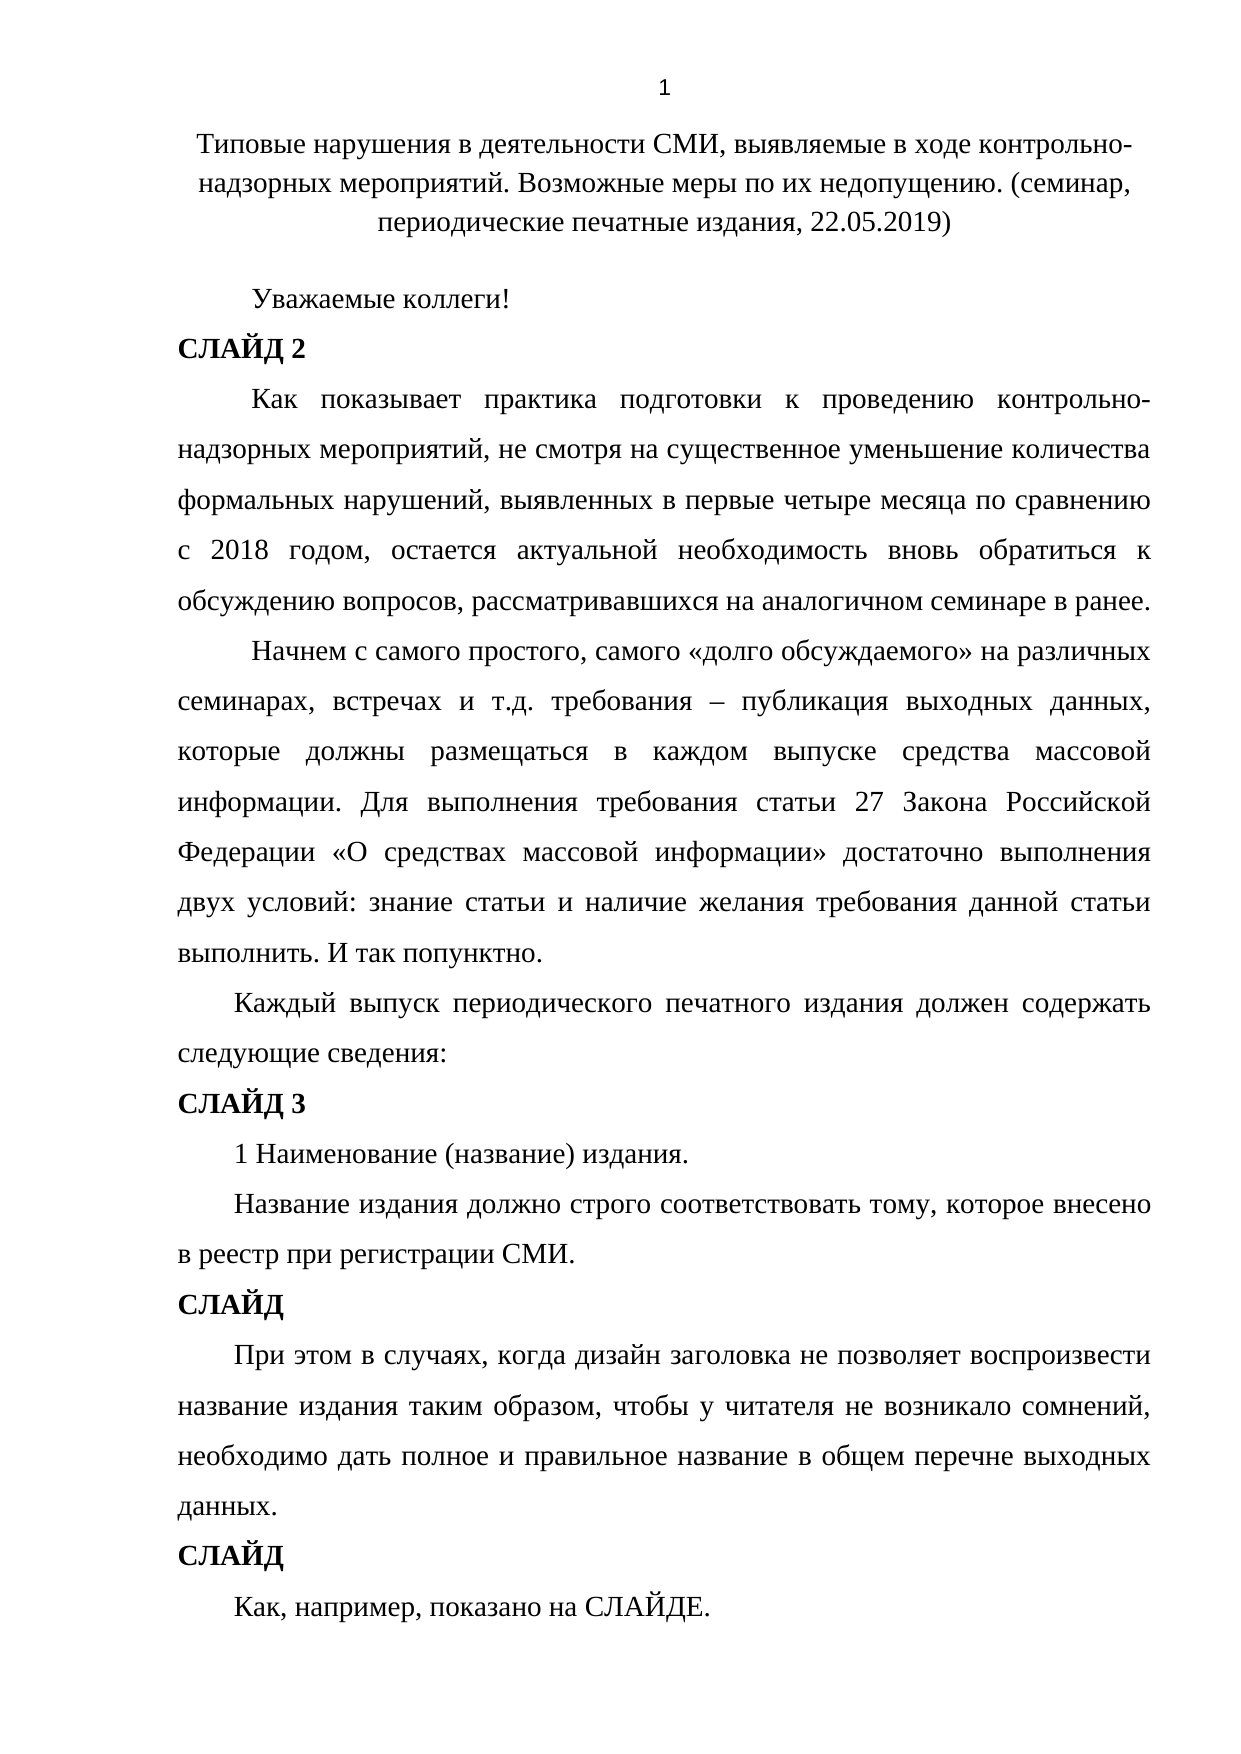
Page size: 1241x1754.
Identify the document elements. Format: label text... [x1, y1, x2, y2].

text 1 Наименование (название) издания. [177, 1136, 1152, 1169]
text Начнем с самого простого, самого «долго обсуждаемого» на различных семинарах, встречах и т.д. требования – публикация выходных данных, которые должны размещаться в каждом выпуске средства массовой информации. Для выполнения требования статьи 27 Закона Российской Федерации «О средствах массовой информации» достаточно выполнения двух условий: знание статьи и наличие желания требования данной статьи выполнить. И так попунктно. [177, 633, 1152, 968]
text Как показывает практика подготовки к проведению контрольно-надзорных мероприятий, не смотря на существенное уменьшение количества формальных нарушений, выявленных в первые четыре месяца по сравнению с 2018 годом, остается актуальной необходимость вновь обратиться к обсуждению вопросов, рассматривавшихся на аналогичном семинаре в ранее. [177, 381, 1152, 616]
text СЛАЙД 3 [177, 1086, 1152, 1119]
text При этом в случаях, когда дизайн заголовка не позволяет воспроизвести название издания таким образом, чтобы у читателя не возникало сомнений, необходимо дать полное и правильное название в общем перечне выходных данных. [177, 1337, 1152, 1522]
text Как, например, показано на СЛАЙДЕ. [177, 1589, 1152, 1622]
text Каждый выпуск периодического печатного издания должен содержать следующие сведения: [177, 985, 1152, 1069]
text СЛАЙД [177, 1287, 1152, 1321]
text Типовые нарушения в деятельности СМИ, выявляемые в ходе контрольно-надзорных мероприятий. Возможные меры по их недопущению. (семинар, периодические печатные издания, 22.05.2019) [177, 127, 1152, 237]
text СЛАЙД [177, 1538, 1152, 1572]
text Уважаемые коллеги! [177, 281, 1152, 314]
text СЛАЙД 2 [177, 331, 1152, 364]
text Название издания должно строго соответствовать тому, которое внесено в реестр при регистрации СМИ. [177, 1186, 1152, 1270]
